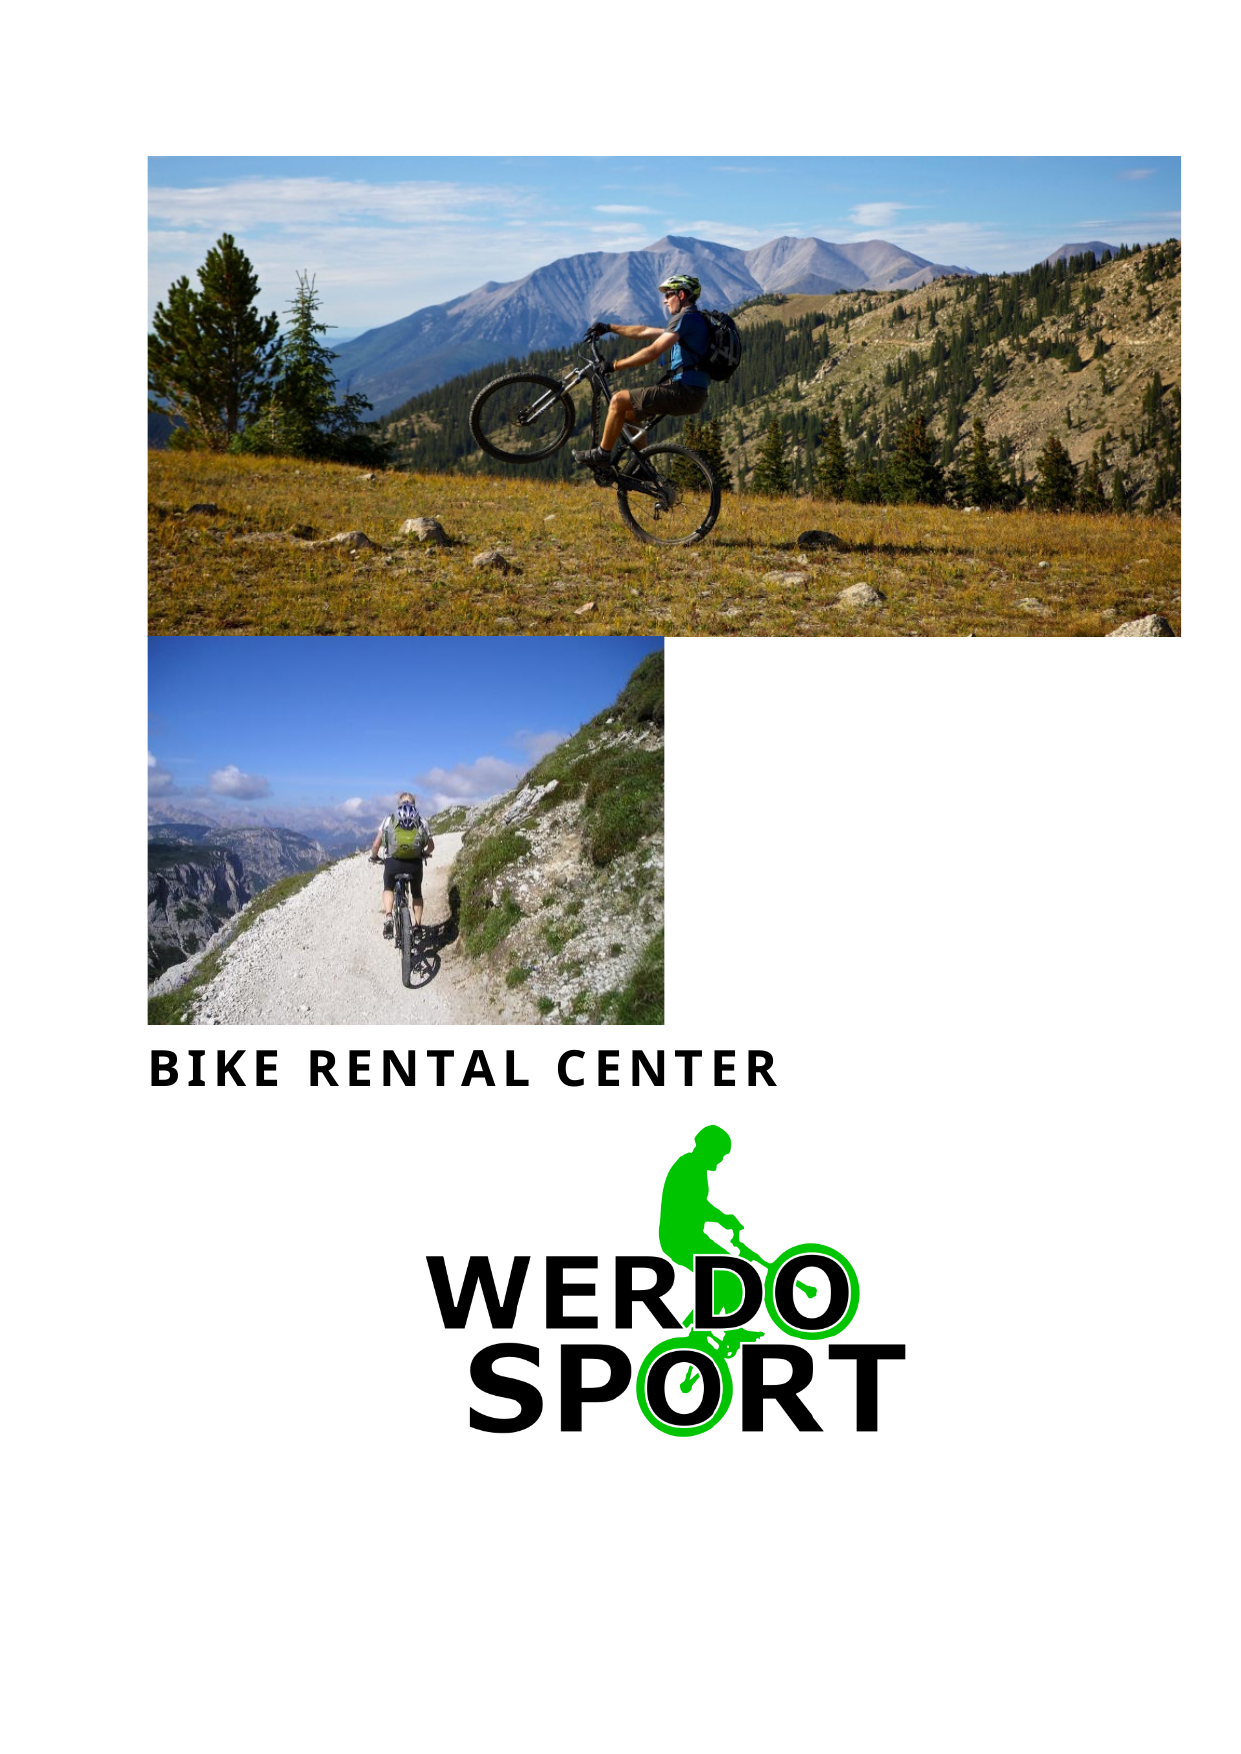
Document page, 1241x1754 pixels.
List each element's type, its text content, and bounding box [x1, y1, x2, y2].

picture [418, 1122, 911, 1444]
picture [147, 156, 1182, 1025]
text BIKE RENTAL CENTER [148, 1032, 1181, 1101]
